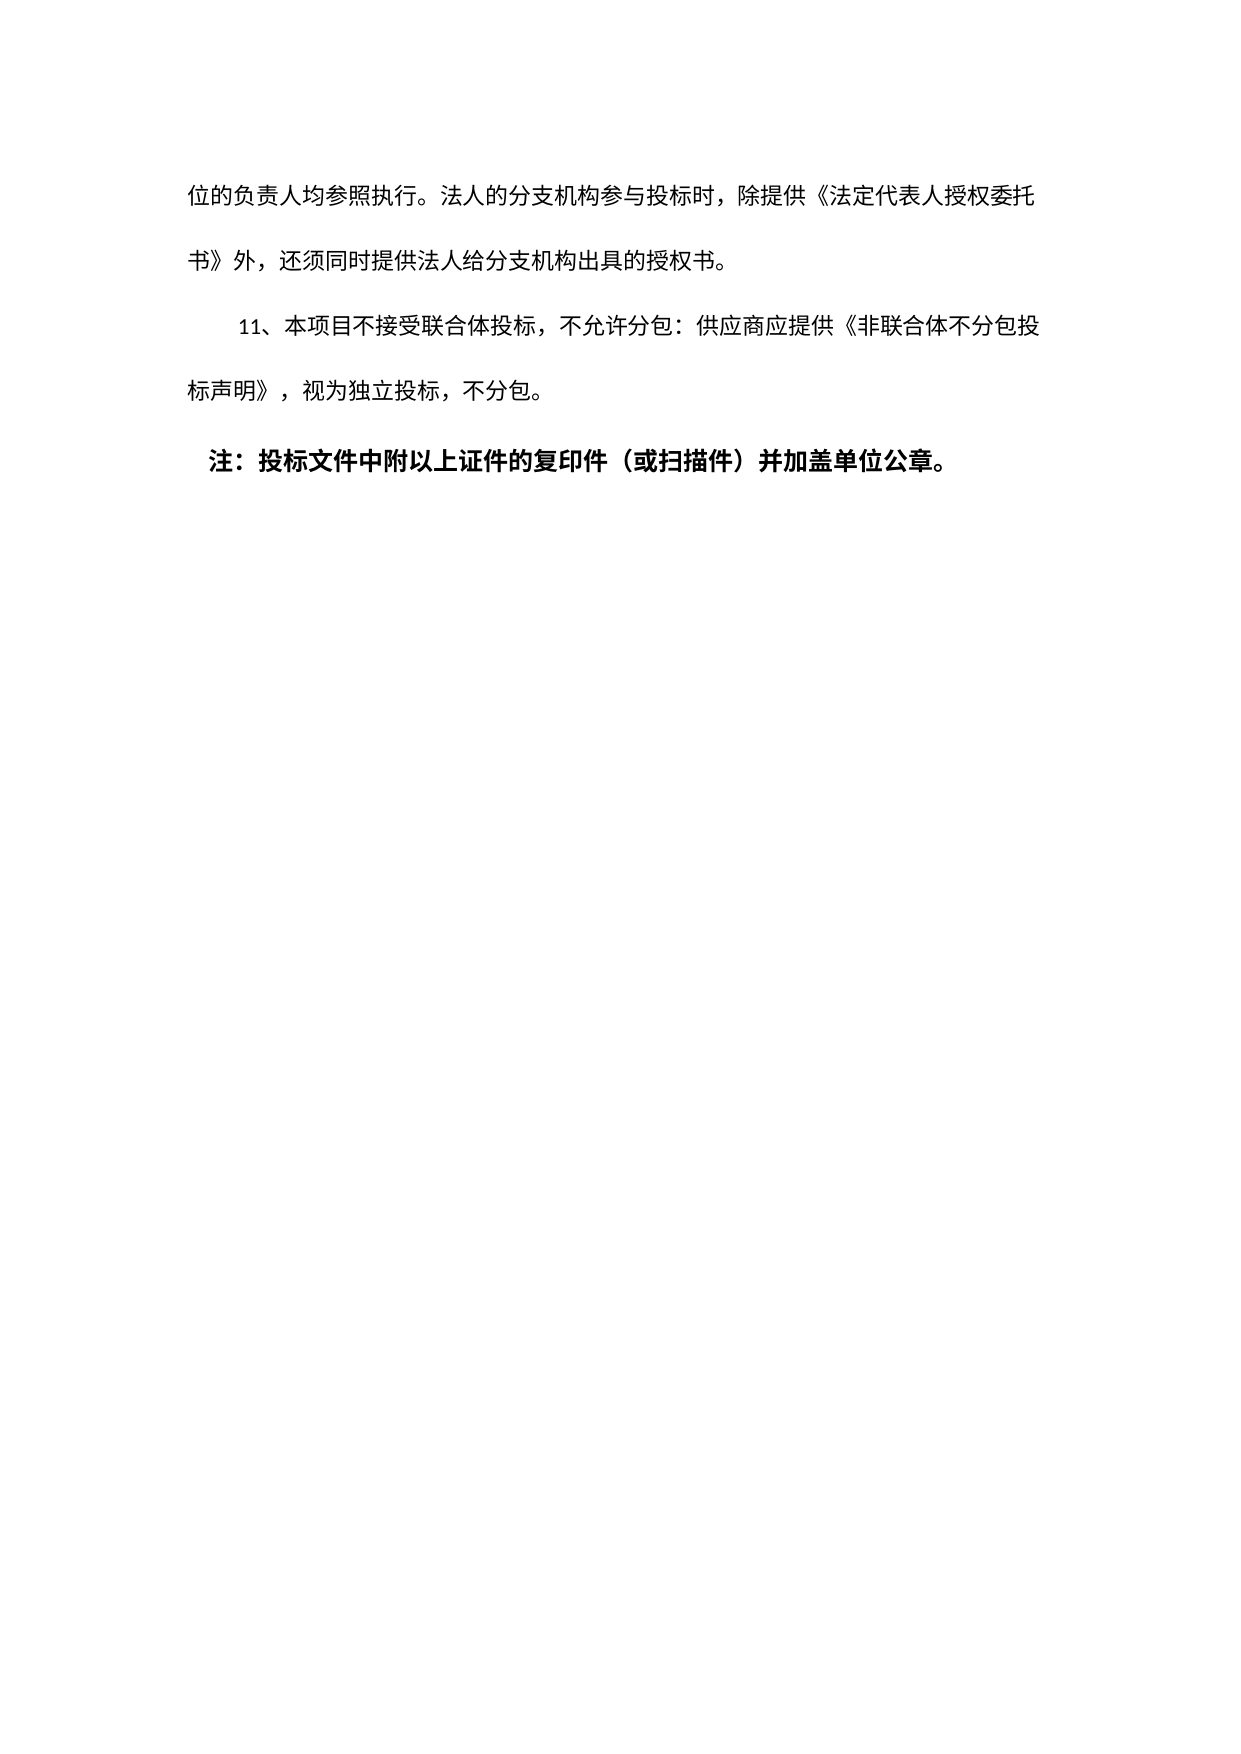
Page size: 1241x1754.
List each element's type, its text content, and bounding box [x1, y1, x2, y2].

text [188, 162, 1053, 292]
text 注：投标文件中附以上证件的复印件（或扫描件）并加盖单位公章。 [188, 427, 1053, 492]
text 11、本项目不接受联合体投标，不允许分包：供应商应提供《非联合体不分包投标声明》，视为独立投标，不分包。 [188, 292, 1053, 422]
